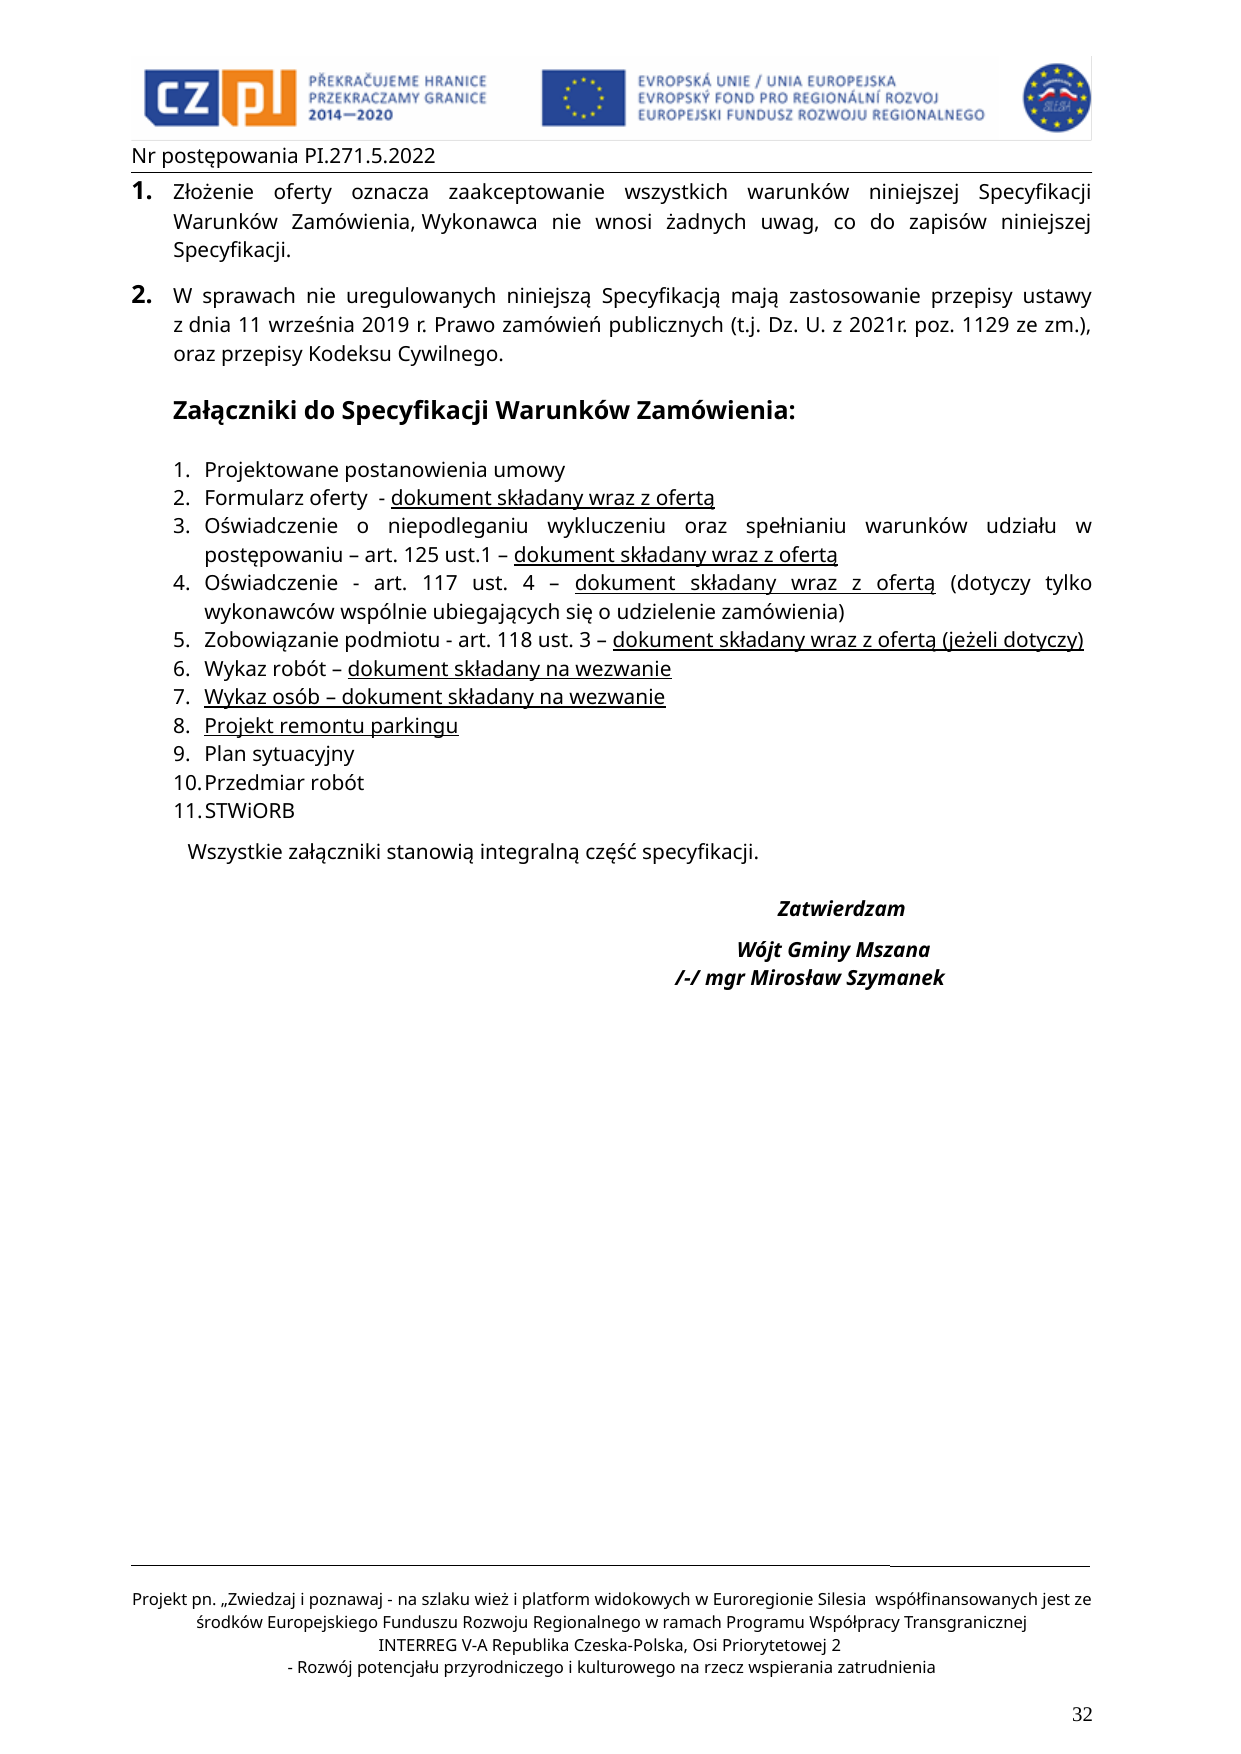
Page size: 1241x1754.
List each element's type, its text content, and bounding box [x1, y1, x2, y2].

list Przedmiar robót [173, 768, 1092, 796]
text Zatwierdzam [735, 894, 1092, 922]
text Wójt Gminy Mszana [707, 935, 1092, 963]
text Załączniki do Specyfikacji Warunków Zamówienia: [173, 392, 1092, 426]
list W sprawach nie uregulowanych niniejszą Specyfikacją mają zastosowanie przepisy ustawy z dnia 11 września 2019 r. Prawo zamówień publicznych (t.j. Dz. U. z 2021r. poz. 1129 ze zm.), oraz przepisy Kodeksu Cywilnego. [131, 276, 1092, 367]
list Formularz oferty - dokument składany wraz z ofertą [173, 483, 1092, 512]
list Plan sytuacyjny [173, 739, 1092, 768]
list Wykaz robót – dokument składany na wezwanie [173, 654, 1092, 682]
list Zobowiązanie podmiotu - art. 118 ust. 3 – dokument składany wraz z ofertą (jeżeli dotyczy) [173, 625, 1092, 654]
list Projektowane postanowienia umowy [173, 455, 1092, 483]
text /-/ mgr Mirosław Szymanek [610, 963, 1092, 992]
list Projekt remontu parkingu [173, 711, 1092, 739]
list Oświadczenie - art. 117 ust. 4 – dokument składany wraz z ofertą (dotyczy tylko wykonawców wspólnie ubiegających się o udzielenie zamówienia) [173, 568, 1092, 625]
text Wszystkie załączniki stanowią integralną część specyfikacji. [187, 837, 1092, 865]
list Oświadczenie o niepodleganiu wykluczeniu oraz spełnianiu warunków udziału w postępowaniu – art. 125 ust.1 – dokument składany wraz z ofertą [173, 512, 1092, 568]
list STWiORB [173, 796, 1092, 824]
list Wykaz osób – dokument składany na wezwanie [173, 682, 1092, 711]
picture [131, 56, 1093, 142]
list Złożenie oferty oznacza zaakceptowanie wszystkich warunków niniejszej Specyfikacji Warunków Zamówienia, Wykonawca nie wnosi żadnych uwag, co do zapisów niniejszej Specyfikacji. [131, 173, 1092, 264]
